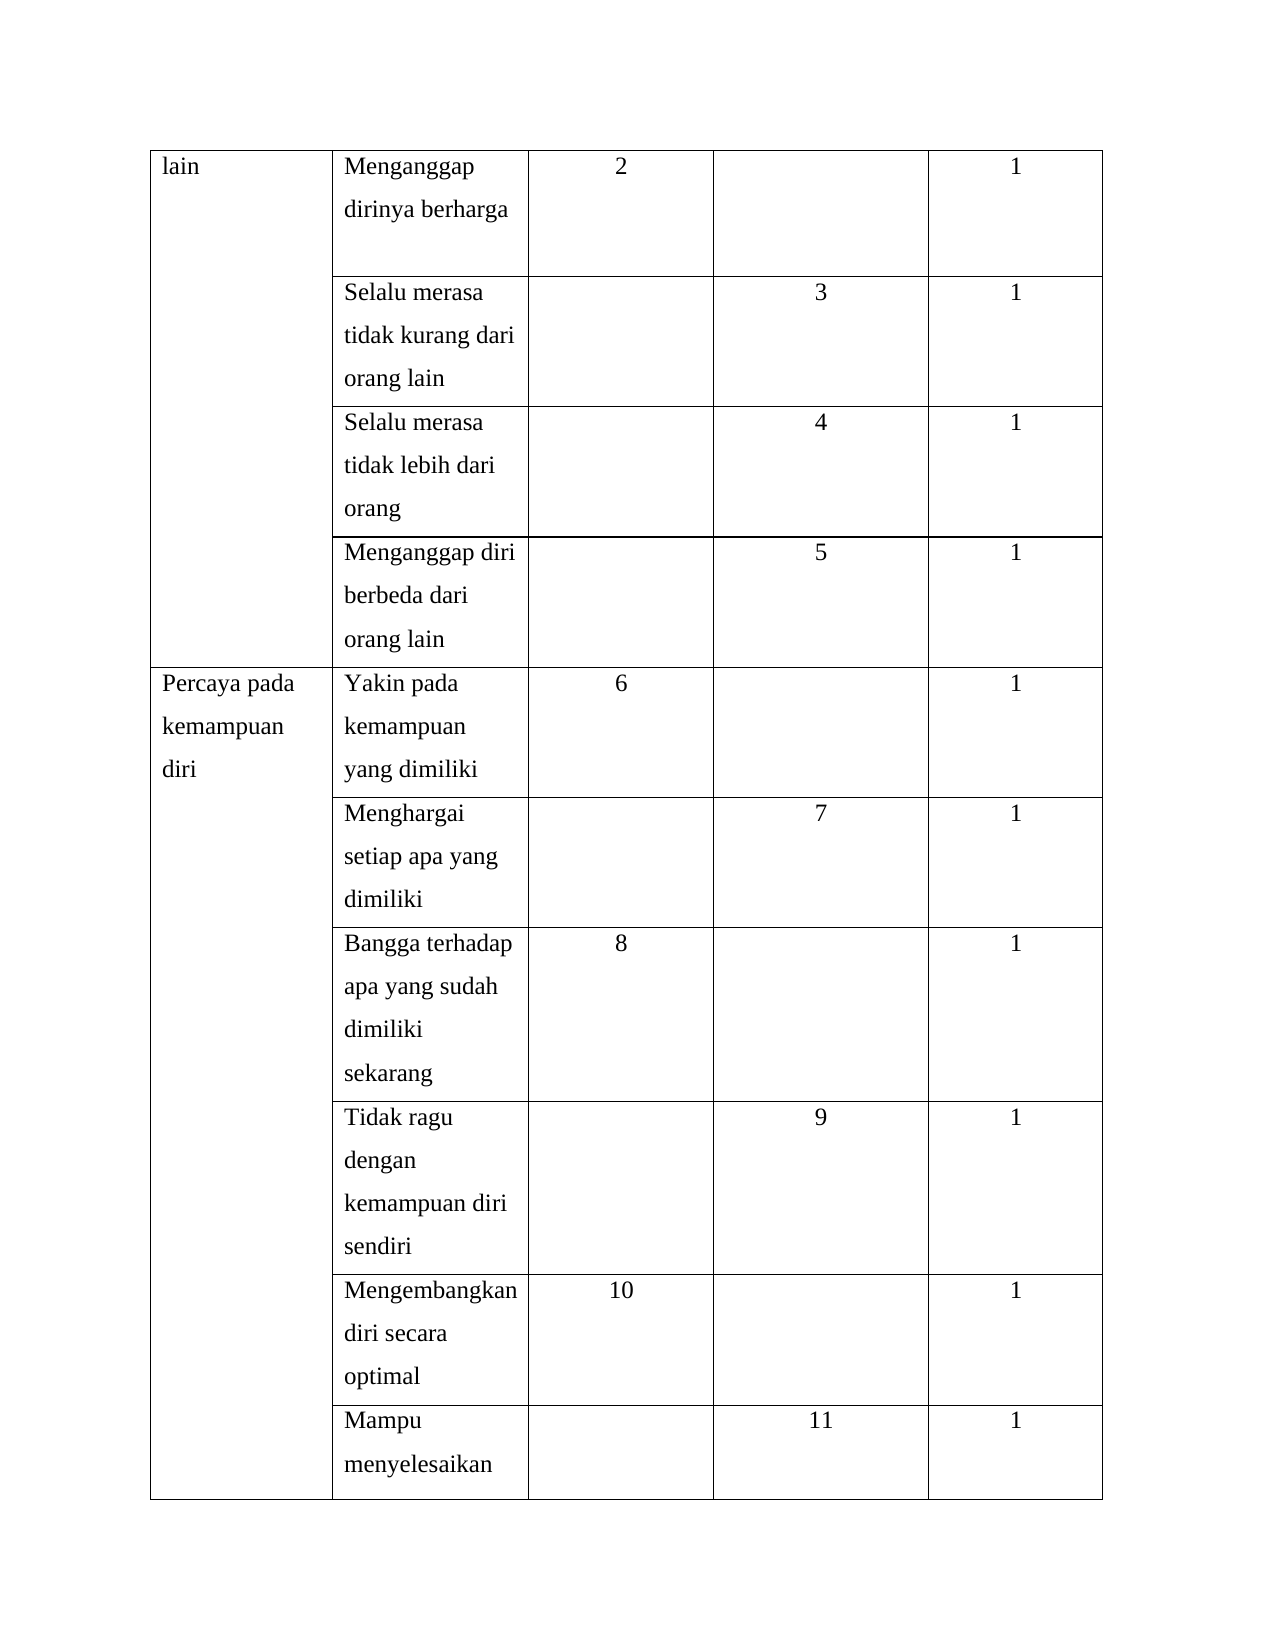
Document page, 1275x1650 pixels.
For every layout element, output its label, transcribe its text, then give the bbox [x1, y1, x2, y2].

table_cell 8 [529, 928, 713, 1101]
table_cell 1 [929, 151, 1102, 276]
table_cell [529, 798, 713, 927]
table_cell 1 [929, 798, 1102, 927]
table_cell Bangga terhadap apa yang sudah dimiliki sekarang [333, 928, 528, 1101]
table_cell 9 [714, 1102, 928, 1274]
table_cell Menghargai setiap apa yang dimiliki [333, 798, 528, 927]
table_cell [529, 1406, 713, 1499]
table_cell Percaya pada kemampuan diri [151, 668, 332, 1499]
table_cell 6 [529, 668, 713, 797]
table_cell 1 [929, 1102, 1102, 1274]
table_cell [714, 668, 928, 797]
table_cell Selalu merasa tidak lebih dari orang [333, 407, 528, 536]
table_cell [529, 407, 713, 536]
table_cell 1 [929, 668, 1102, 797]
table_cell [151, 151, 332, 667]
table_cell 5 [714, 538, 928, 667]
table_cell Tidak ragu dengan kemampuan diri sendiri [333, 1102, 528, 1274]
table_cell [529, 538, 713, 667]
table_cell [714, 928, 928, 1101]
table_cell Yakin pada kemampuan yang dimiliki [333, 668, 528, 797]
table_cell [714, 151, 928, 276]
table_cell 11 [714, 1406, 928, 1499]
table_cell 4 [714, 407, 928, 536]
table_cell 2 [529, 151, 713, 276]
table_cell 7 [714, 798, 928, 927]
table_cell 10 [529, 1275, 713, 1404]
table_cell 1 [929, 277, 1102, 406]
table_cell 3 [714, 277, 928, 406]
table_cell Menganggap diri berbeda dari orang lain [333, 538, 528, 667]
table_cell 1 [929, 1406, 1102, 1499]
table_cell [529, 1102, 713, 1274]
table_cell 1 [929, 1275, 1102, 1404]
table_cell Selalu merasa tidak kurang dari orang lain [333, 277, 528, 406]
table_cell [529, 277, 713, 406]
table_cell 1 [929, 538, 1102, 667]
table_cell [714, 1275, 928, 1404]
table_cell 1 [929, 928, 1102, 1101]
table_cell 1 [929, 407, 1102, 536]
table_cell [333, 1406, 528, 1499]
table_cell Mengembangkan diri secara optimal [333, 1275, 528, 1404]
table_cell Menganggap dirinya berharga [333, 151, 528, 276]
